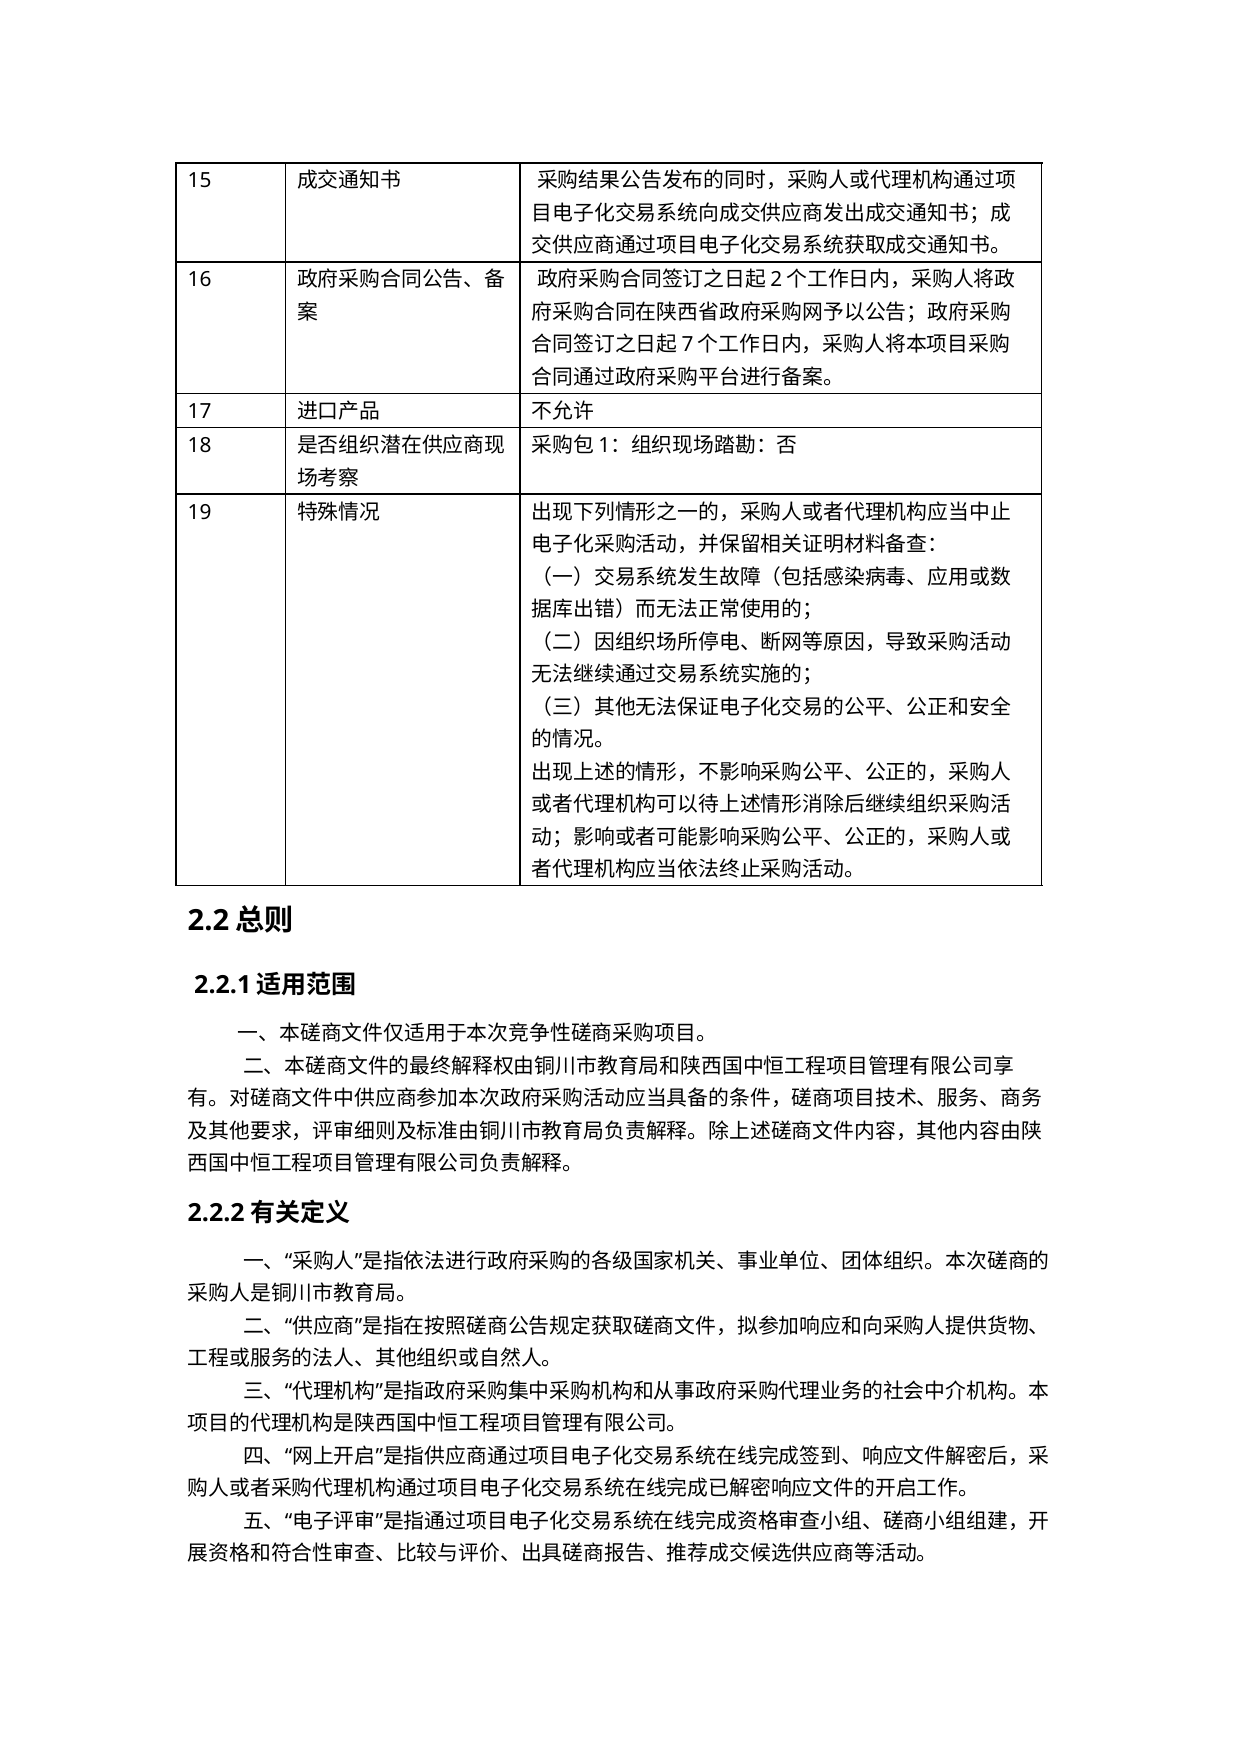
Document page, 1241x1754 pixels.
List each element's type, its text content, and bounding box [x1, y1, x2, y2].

table_cell 采购包1：组织现场踏勘：否 [521, 428, 1041, 493]
table_cell 不允许 [521, 394, 1041, 427]
text 四、“网上开启”是指供应商通过项目电子化交易系统在线完成签到、响应文件解密后，采购人或者采购代理机构通过项目电子化交易系统在线完成已解密响应文件的开启工作。 [187, 1439, 1053, 1504]
table_cell 特殊情况 [286, 495, 519, 885]
text 2.2总则 [187, 886, 1053, 951]
table_cell 成交通知书 [286, 164, 519, 261]
table_cell 16 [177, 263, 285, 393]
table_cell 政府采购合同公告、备案 [286, 263, 519, 393]
table_cell 出现下列情形之一的，采购人或者代理机构应当中止电子化采购活动，并保留相关证明材料备查： （一）交易系统发生故障（包括感染病毒、应用或数据库出错）而无法正常使用的； （二）因组织场所停电、断网等原因，导致采购活动无法继续通过交易系统实施的； （三）其他无法保证电子化交易的公平、公正和安全的情况。 出现上述的情形，不影响采购公平、公正的，采购人或者代理机构可以待上述情形消除后继续组织采购活动；影响或者可能影响采购公平、公正的，采购人或者代理机构应当依法终止采购活动。 [521, 495, 1041, 885]
text 三、“代理机构”是指政府采购集中采购机构和从事政府采购代理业务的社会中介机构。本项目的代理机构是陕西国中恒工程项目管理有限公司。 [187, 1374, 1053, 1439]
table_cell 18 [177, 428, 285, 493]
table_cell 进口产品 [286, 394, 519, 427]
text 五、“电子评审”是指通过项目电子化交易系统在线完成资格审查小组、磋商小组组建，开展资格和符合性审查、比较与评价、出具磋商报告、推荐成交候选供应商等活动。 [187, 1504, 1053, 1569]
table_cell 19 [177, 495, 285, 885]
text 2.2.2有关定义 [187, 1179, 1053, 1244]
table_cell 17 [177, 394, 285, 427]
text 一、“采购人”是指依法进行政府采购的各级国家机关、事业单位、团体组织。本次磋商的采购人是铜川市教育局。 [187, 1244, 1053, 1309]
table_cell 采购结果公告发布的同时，采购人或代理机构通过项目电子化交易系统向成交供应商发出成交通知书；成交供应商通过项目电子化交易系统获取成交通知书。 [521, 164, 1041, 261]
table_cell 是否组织潜在供应商现场考察 [286, 428, 519, 493]
text 二、“供应商”是指在按照磋商公告规定获取磋商文件，拟参加响应和向采购人提供货物、工程或服务的法人、其他组织或自然人。 [187, 1309, 1053, 1374]
text 一、本磋商文件仅适用于本次竞争性磋商采购项目。 [187, 1016, 1053, 1049]
text 二、本磋商文件的最终解释权由铜川市教育局和陕西国中恒工程项目管理有限公司享有。对磋商文件中供应商参加本次政府采购活动应当具备的条件，磋商项目技术、服务、商务及其他要求，评审细则及标准由铜川市教育局负责解释。除上述磋商文件内容，其他内容由陕西国中恒工程项目管理有限公司负责解释。 [187, 1049, 1053, 1179]
table_cell 政府采购合同签订之日起2个工作日内，采购人将政府采购合同在陕西省政府采购网予以公告；政府采购合同签订之日起7个工作日内，采购人将本项目采购合同通过政府采购平台进行备案。 [521, 263, 1041, 393]
table_cell 15 [177, 164, 285, 261]
text 2.2.1适用范围 [187, 951, 1053, 1016]
